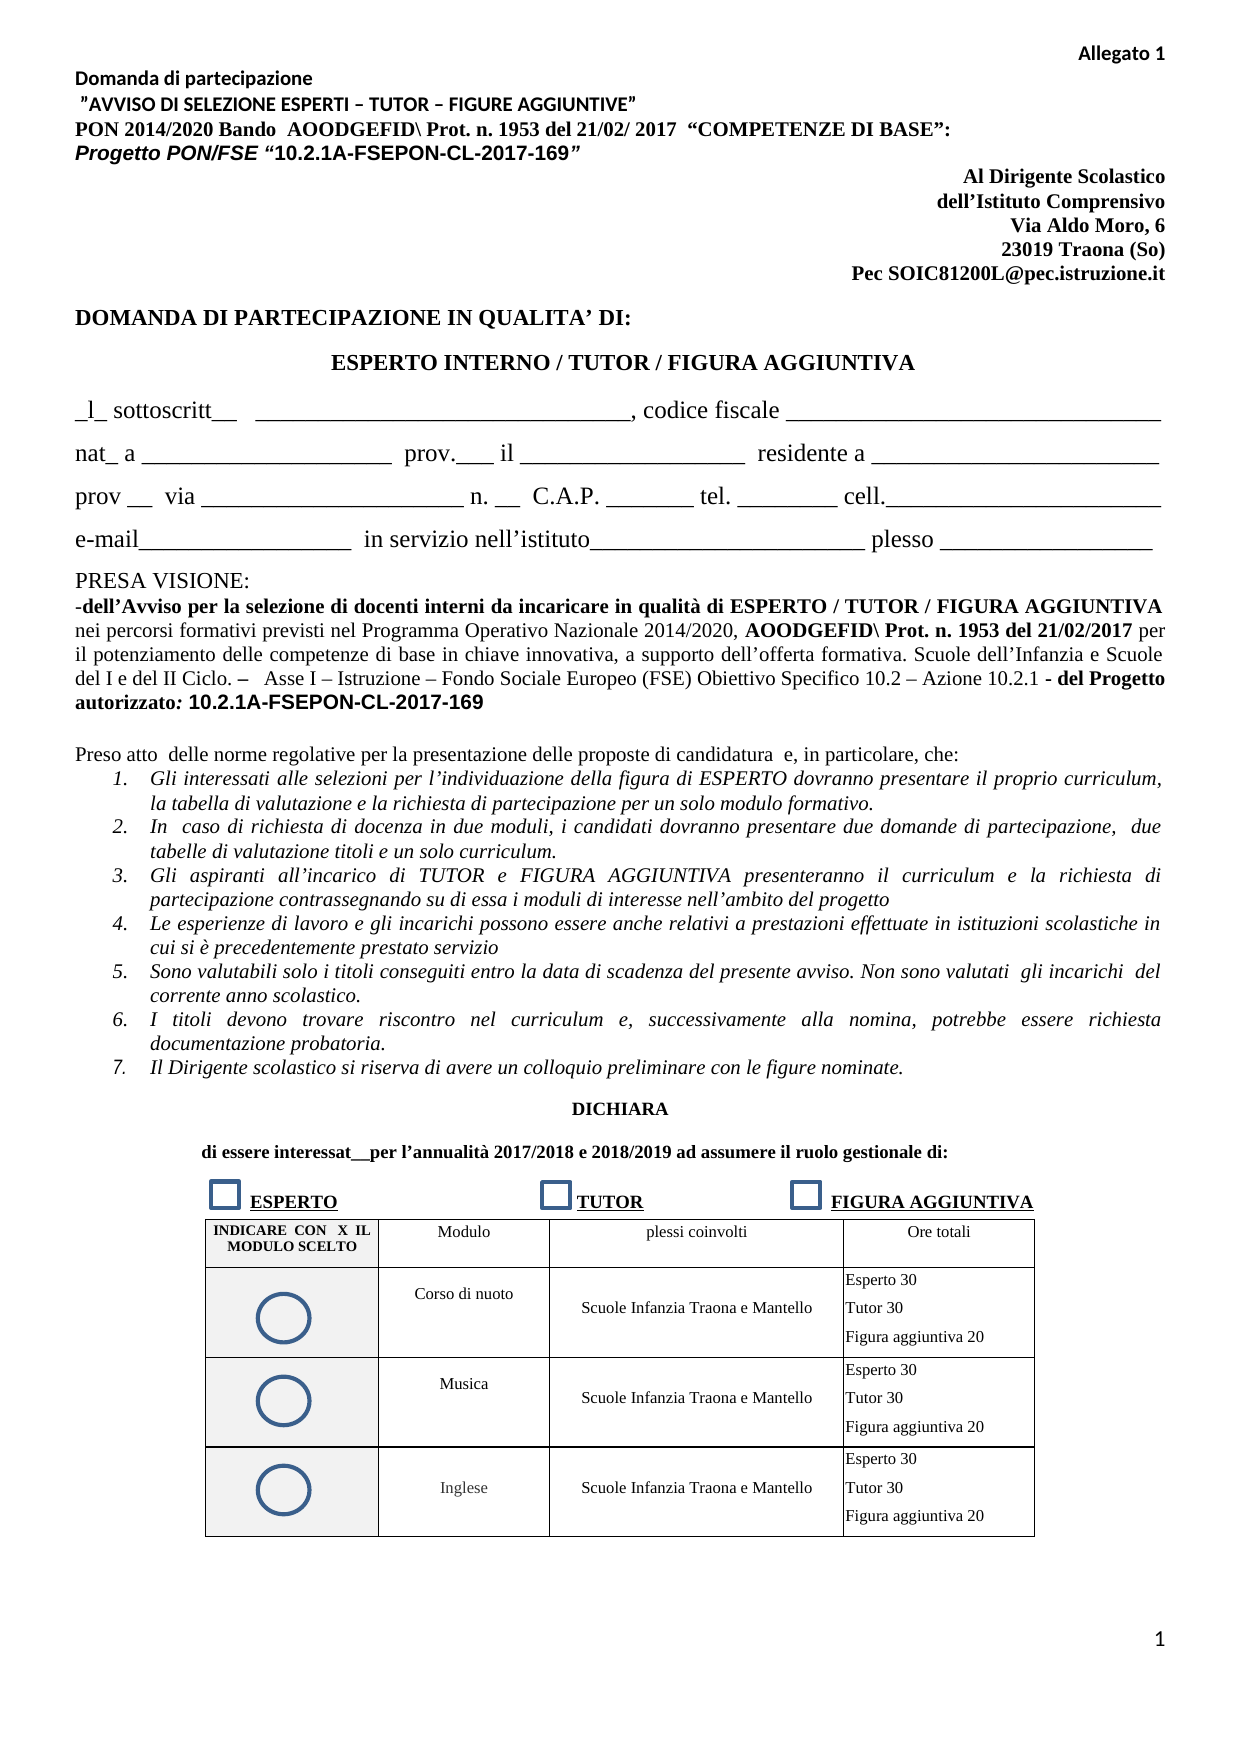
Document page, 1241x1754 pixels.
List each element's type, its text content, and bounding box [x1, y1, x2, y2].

text 23019 Traona (So) [75, 237, 1165, 261]
table_cell Esperto 30 Tutor 30 Figura aggiuntiva 20 [844, 1358, 1034, 1446]
text _l_ sottoscritt__ ______________________________, codice fiscale ______________________________ [75, 395, 1165, 424]
text ”AVVISO DI SELEZIONE ESPERTI – TUTOR – FIGURE AGGIUNTIVE” [75, 91, 1165, 116]
text nat_ a ____________________ prov.___ il __________________ residente a _______________________ [75, 438, 1165, 467]
table_cell [206, 1268, 378, 1357]
table_cell Scuole Infanzia Traona e Mantello [550, 1358, 843, 1446]
table_cell Corso di nuoto [379, 1268, 549, 1357]
text prov __ via _____________________ n. __ C.A.P. _______ tel. ________ cell.______________________ [75, 481, 1165, 510]
list Gli interessati alle selezioni per l’individuazione della figura di ESPERTO dovranno presentare il proprio curriculum, la tabella di valutazione e la richiesta di partecipazione per un solo modulo formativo. [112, 766, 1165, 814]
list Sono valutabili solo i titoli conseguiti entro la data di scadenza del presente avviso. Non sono valutati gli incarichi del corrente anno scolastico. [112, 959, 1165, 1007]
table_header plessi coinvolti [550, 1220, 843, 1267]
table_header Modulo [379, 1220, 549, 1267]
text Via Aldo Moro, 6 [75, 213, 1165, 237]
table_cell Scuole Infanzia Traona e Mantello [550, 1448, 843, 1536]
list I titoli devono trovare riscontro nel curriculum e, successivamente alla nomina, potrebbe essere richiesta documentazione probatoria. [112, 1007, 1165, 1055]
table_cell Esperto 30 Tutor 30 Figura aggiuntiva 20 [844, 1448, 1034, 1536]
text DOMANDA DI PARTECIPAZIONE IN QUALITA’ DI: [75, 304, 1165, 330]
text Domanda di partecipazione [75, 66, 1165, 91]
text PON 2014/2020 Bando AOODGEFID\ Prot. n. 1953 del 21/02/ 2017 “COMPETENZE DI BASE”: [75, 116, 1165, 141]
table_cell Musica [379, 1358, 549, 1446]
text ESPERTO TUTOR FIGURA AGGIUNTIVA [119, 1191, 1165, 1213]
text -dell’Avviso per la selezione di docenti interni da incaricare in qualità di ESPERTO / TUTOR / FIGURA AGGIUNTIVA nei percorsi formativi previsti nel Programma Operativo Nazionale 2014/2020, AOODGEFID\ Prot. n. 1953 del 21/02/2017 per il potenziamento delle competenze di base in chiave innovativa, a supporto dell’offerta formativa. Scuole dell’Infanzia e Scuole del I e del II Ciclo. – Asse I – Istruzione – Fondo Sociale Europeo (FSE) Obiettivo Specifico 10.2 – Azione 10.2.1 - del Progetto autorizzato: 10.2.1A-FSEPON-CL-2017-169 [75, 594, 1165, 714]
text dell’Istituto Comprensivo [75, 188, 1165, 213]
table_header INDICARE CON X IL MODULO SCELTO [206, 1220, 378, 1267]
text Al Dirigente Scolastico [75, 164, 1165, 188]
text Allegato 1 [75, 40, 1165, 66]
list Gli aspiranti all’incarico di TUTOR e FIGURA AGGIUNTIVA presenteranno il curriculum e la richiesta di partecipazione contrassegnando su di essa i moduli di interesse nell’ambito del progetto [112, 863, 1165, 911]
text e-mail_________________ in servizio nell’istituto______________________ plesso _________________ [75, 524, 1165, 553]
table_cell Esperto 30 Tutor 30 Figura aggiuntiva 20 [844, 1268, 1034, 1357]
text Preso atto delle norme regolative per la presentazione delle proposte di candidatura e, in particolare, che: [75, 742, 1165, 766]
text ESPERTO INTERNO / TUTOR / FIGURA AGGIUNTIVA [75, 349, 1165, 376]
text DICHIARA [75, 1098, 1165, 1120]
text Pec SOIC81200L@pec.istruzione.it [75, 261, 1165, 285]
table_cell Inglese [379, 1448, 549, 1536]
table_cell [206, 1448, 378, 1536]
table_cell Scuole Infanzia Traona e Mantello [550, 1268, 843, 1357]
list Il Dirigente scolastico si riserva di avere un colloquio preliminare con le figure nominate. [112, 1055, 1165, 1079]
text Progetto PON/FSE “10.2.1A-FSEPON-CL-2017-169” [75, 141, 1165, 164]
text PRESA VISIONE: [75, 567, 1165, 594]
table_cell [206, 1358, 378, 1446]
list In caso di richiesta di docenza in due moduli, i candidati dovranno presentare due domande di partecipazione, due tabelle di valutazione titoli e un solo curriculum. [112, 814, 1165, 863]
list Le esperienze di lavoro e gli incarichi possono essere anche relativi a prestazioni effettuate in istituzioni scolastiche in cui si è precedentemente prestato servizio [112, 911, 1165, 959]
table_header Ore totali [844, 1220, 1034, 1267]
text di essere interessat__per l’annualità 2017/2018 e 2018/2019 ad assumere il ruolo gestionale di: [75, 1141, 1165, 1163]
